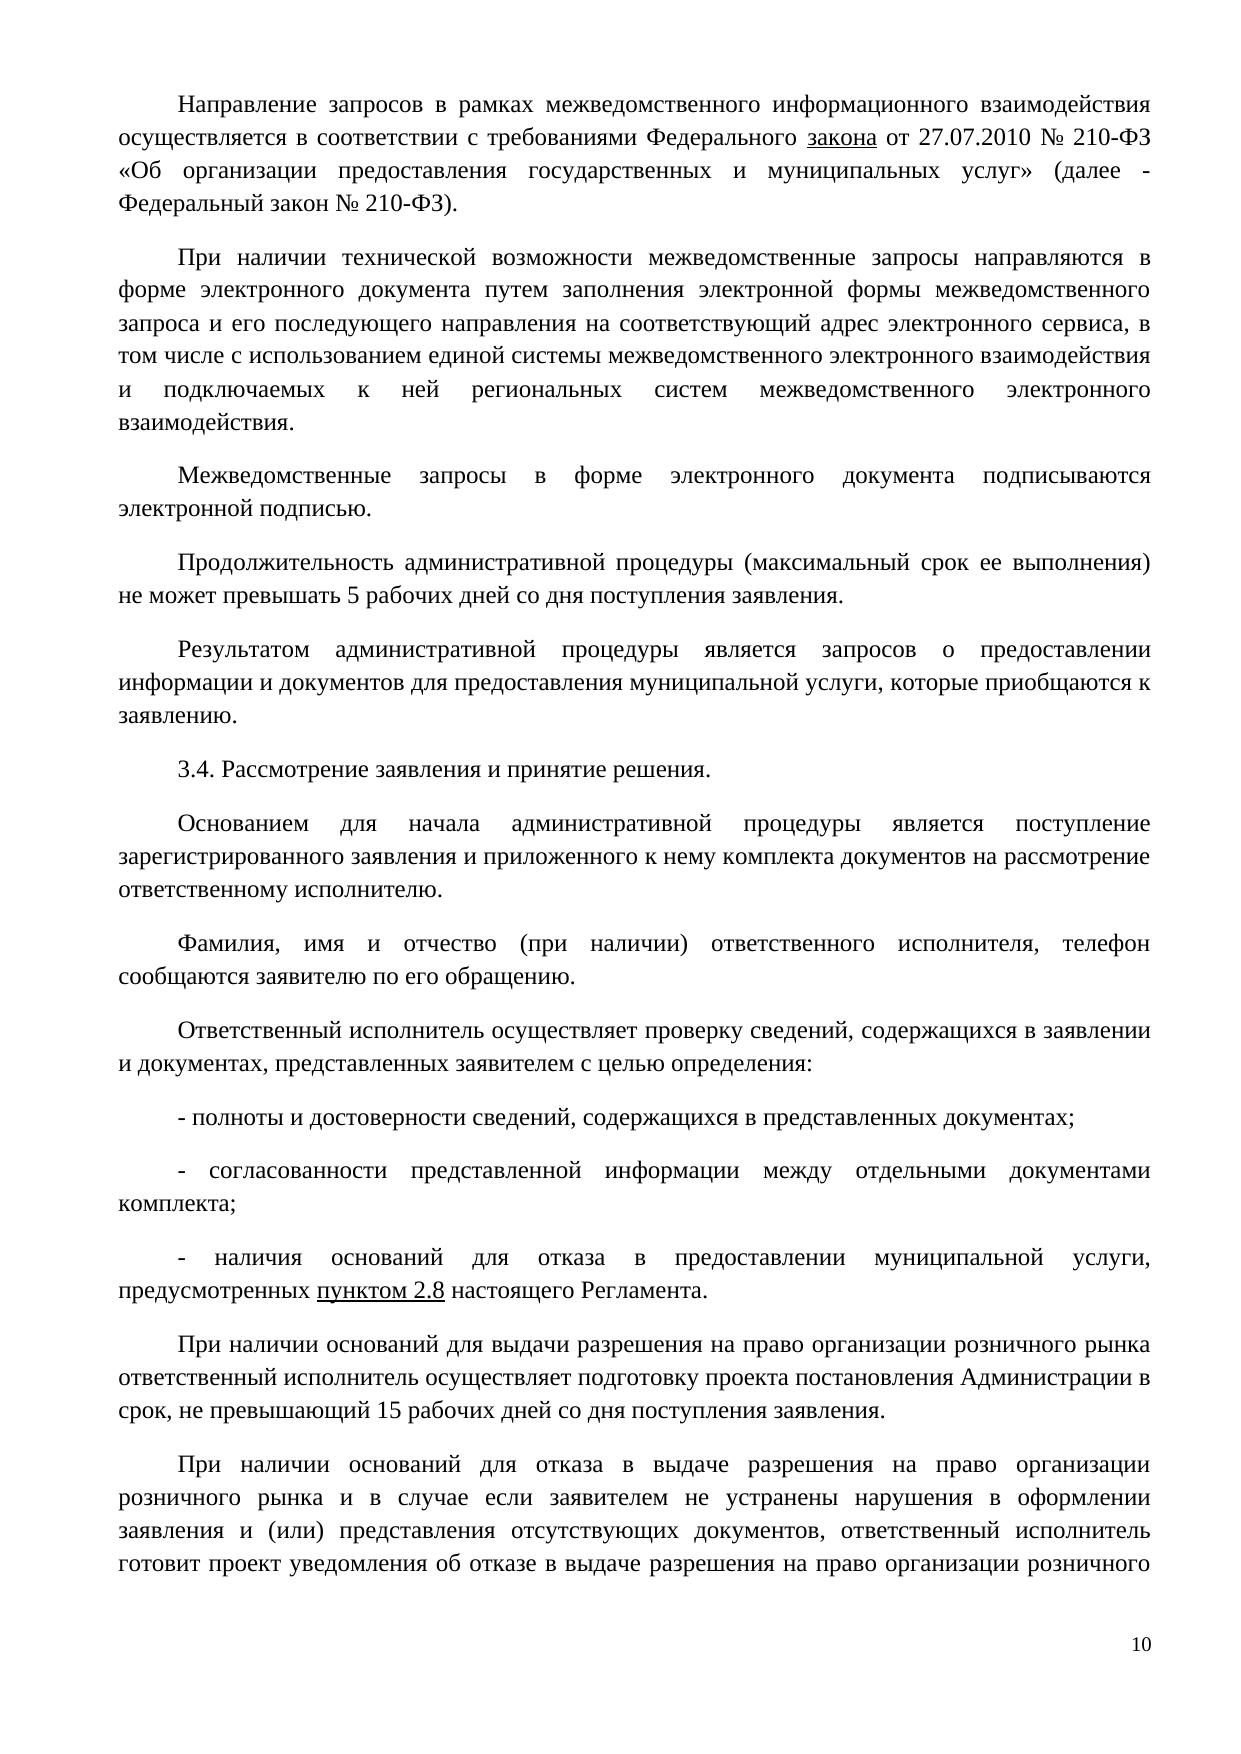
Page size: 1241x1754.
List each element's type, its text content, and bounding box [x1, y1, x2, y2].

text При наличии технической возможности межведомственные запросы направляются в форме электронного документа путем заполнения электронной формы межведомственного запроса и его последующего направления на соответствующий адрес электронного сервиса, в том числе с использованием единой системы межведомственного электронного взаимодействия и подключаемых к ней региональных систем межведомственного электронного взаимодействия. [118, 242, 1152, 435]
text Результатом административной процедуры является запросов о предоставлении информации и документов для предоставления муниципальной услуги, которые приобщаются к заявлению. [118, 634, 1152, 729]
text - согласованности представленной информации между отдельными документами комплекта; [118, 1156, 1152, 1217]
text 3.4. Рассмотрение заявления и принятие решения. [118, 754, 1152, 783]
text Направление запросов в рамках межведомственного информационного взаимодействия осуществляется в соответствии с требованиями Федерального закона от 27.07.2010 № 210-ФЗ «Об организации предоставления государственных и муниципальных услуг» (далее - Федеральный закон № 210-ФЗ). [118, 89, 1152, 216]
text - полноты и достоверности сведений, содержащихся в представленных документах; [118, 1102, 1152, 1130]
text - наличия оснований для отказа в предоставлении муниципальной услуги, предусмотренных пунктом 2.8 настоящего Регламента. [118, 1242, 1152, 1304]
text Ответственный исполнитель осуществляет проверку сведений, содержащихся в заявлении и документах, представленных заявителем с целью определения: [118, 1015, 1152, 1077]
text При наличии оснований для выдачи разрешения на право организации розничного рынка ответственный исполнитель осуществляет подготовку проекта постановления Администрации в срок, не превышающий 15 рабочих дней со дня поступления заявления. [118, 1329, 1152, 1424]
text Основанием для начала административной процедуры является поступление зарегистрированного заявления и приложенного к нему комплекта документов на рассмотрение ответственному исполнителю. [118, 808, 1152, 903]
text Фамилия, имя и отчество (при наличии) ответственного исполнителя, телефон сообщаются заявителю по его обращению. [118, 928, 1152, 990]
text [118, 1449, 1152, 1577]
text Межведомственные запросы в форме электронного документа подписываются электронной подписью. [118, 461, 1152, 522]
text Продолжительность административной процедуры (максимальный срок ее выполнения) не может превышать 5 рабочих дней со дня поступления заявления. [118, 547, 1152, 609]
